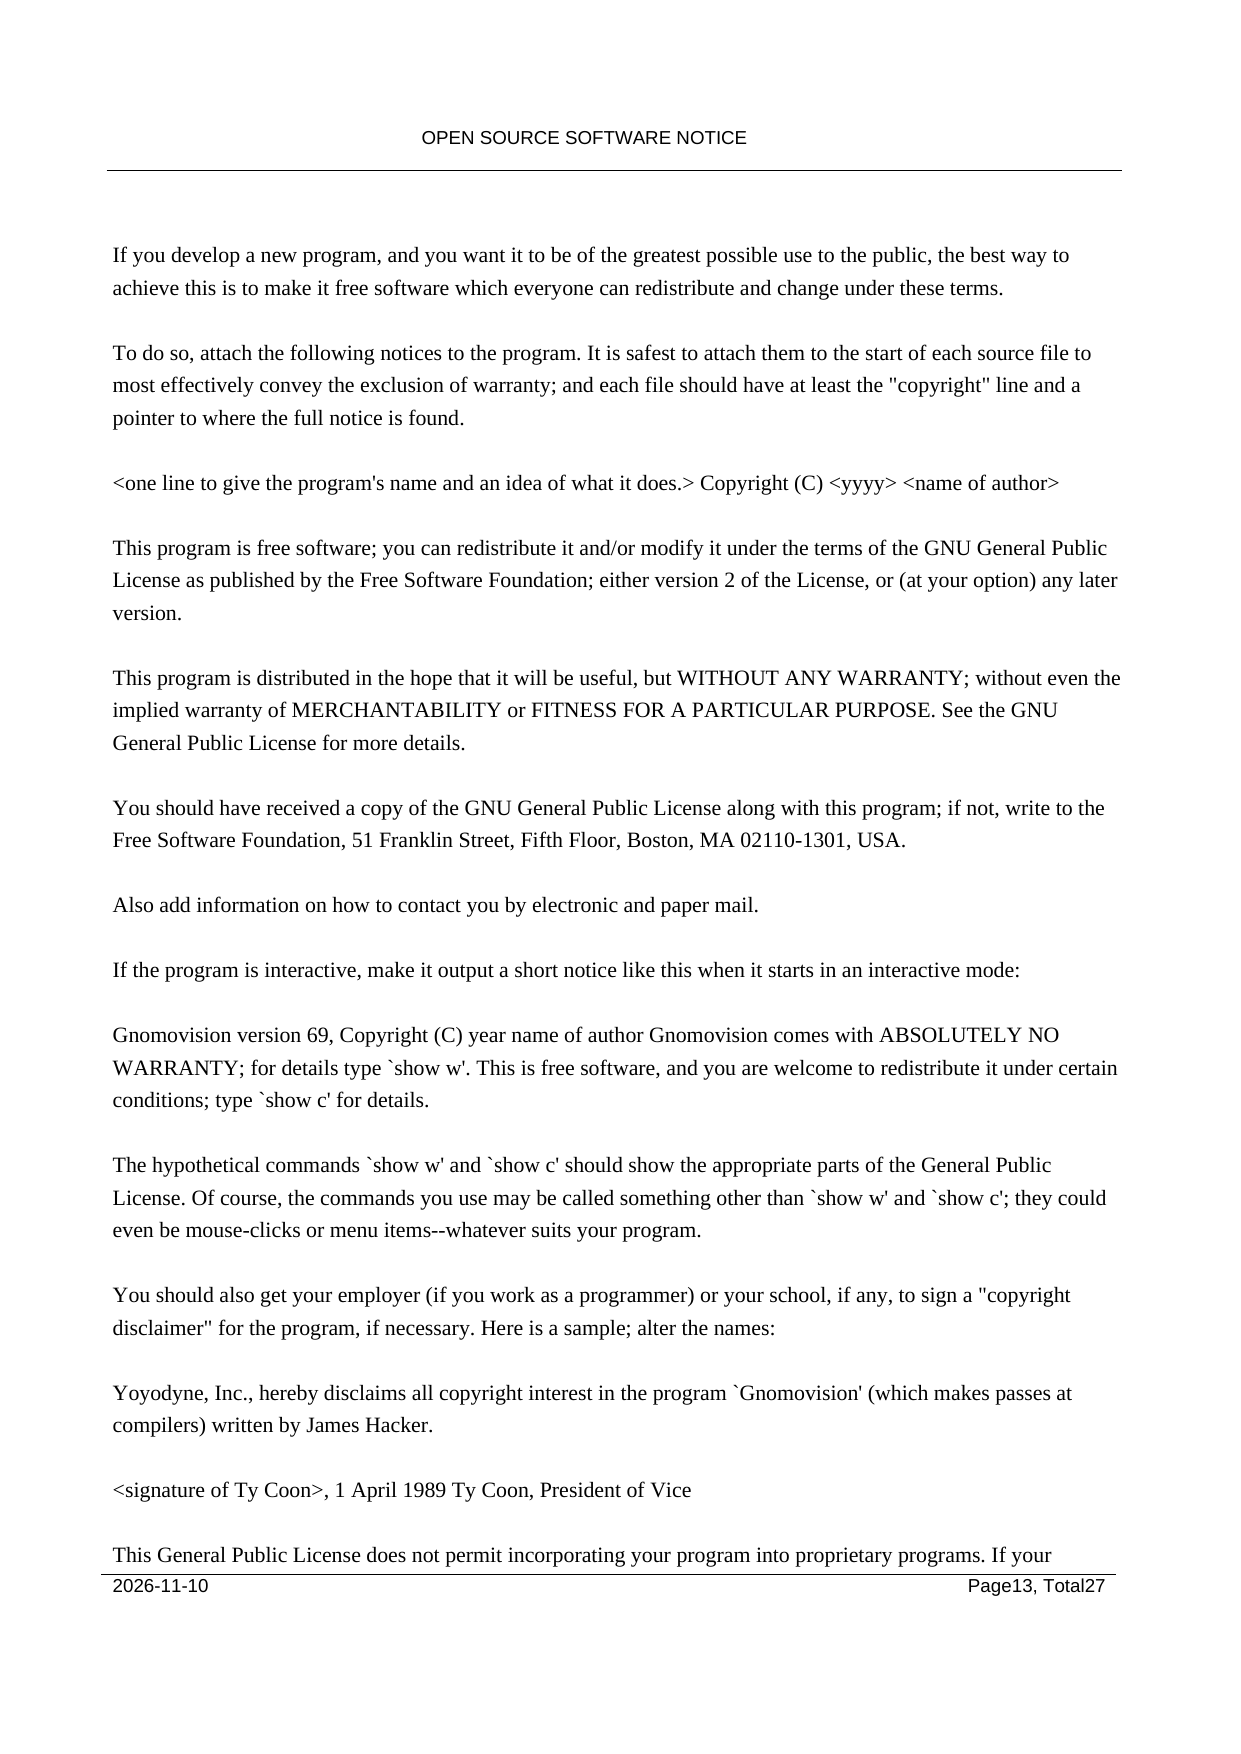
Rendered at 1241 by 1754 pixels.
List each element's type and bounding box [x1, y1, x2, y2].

text [112, 206, 1128, 1571]
